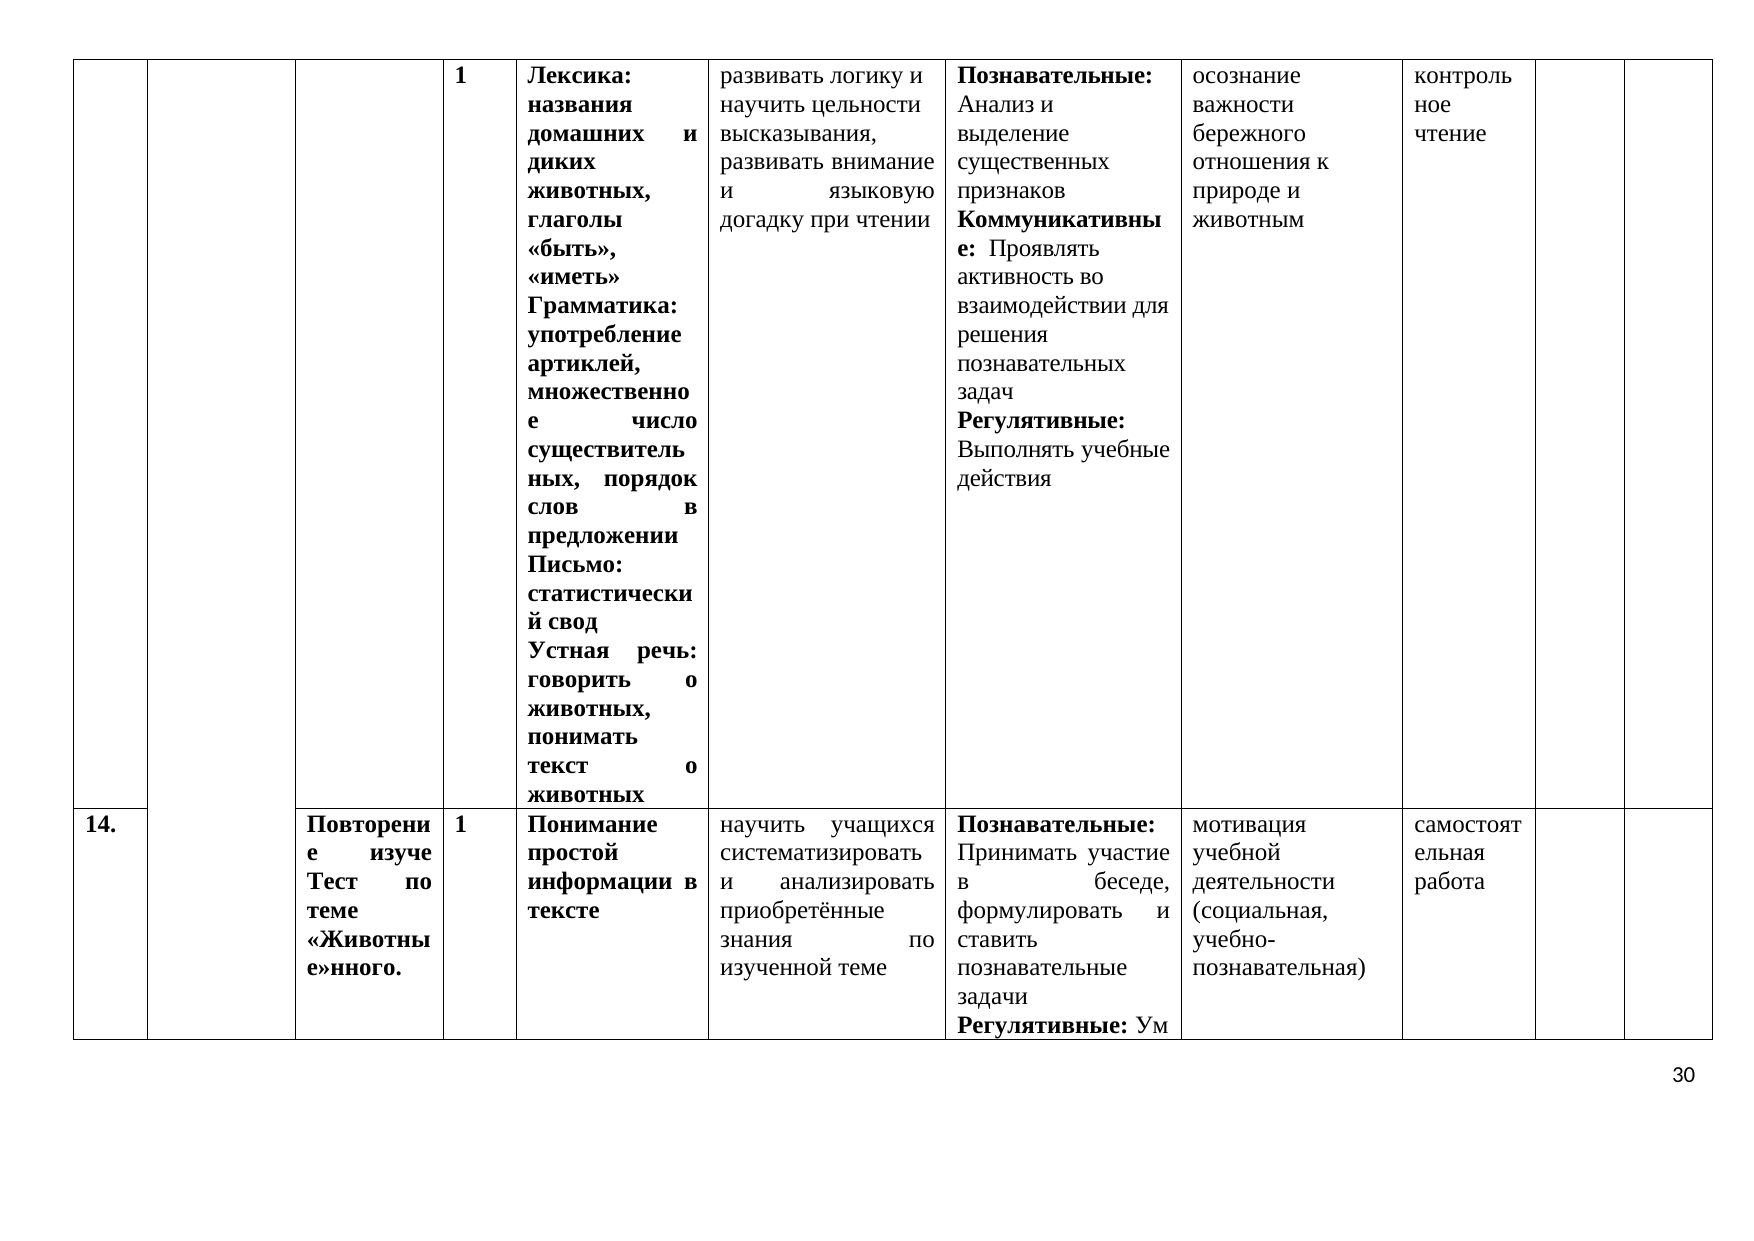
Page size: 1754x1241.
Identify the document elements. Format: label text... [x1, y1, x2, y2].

table_cell [1625, 60, 1712, 808]
table_cell [74, 60, 147, 808]
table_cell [1403, 809, 1535, 1039]
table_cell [709, 809, 945, 1039]
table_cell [296, 809, 443, 1039]
table_cell [1536, 809, 1624, 1039]
table_cell 1 [444, 60, 516, 808]
table_cell [296, 60, 443, 808]
table_cell Лексика: названия домашних и диких животных, глаголы «быть», «иметь» Грамматика: употребление артиклей, множественное число существительных, порядок слов в предложении Письмо: статистический свод Устная речь: говорить о животных, понимать текст о животных [517, 60, 708, 808]
table_cell 14. [74, 809, 147, 1039]
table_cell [946, 809, 1181, 1039]
table_cell 1 [444, 809, 516, 1039]
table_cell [709, 60, 945, 808]
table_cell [517, 809, 708, 1039]
table_cell Познавательные: Анализ и выделение существенных признаков Коммуникативные: Проявлять активность во взаимодействии для решения познавательных задач Регулятивные: Выполнять учебные действия [946, 60, 1181, 808]
table_cell [1536, 60, 1624, 808]
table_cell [1182, 809, 1402, 1039]
table_cell [1625, 809, 1712, 1039]
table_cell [1182, 60, 1402, 808]
table_cell контрольное чтение [1403, 60, 1535, 808]
